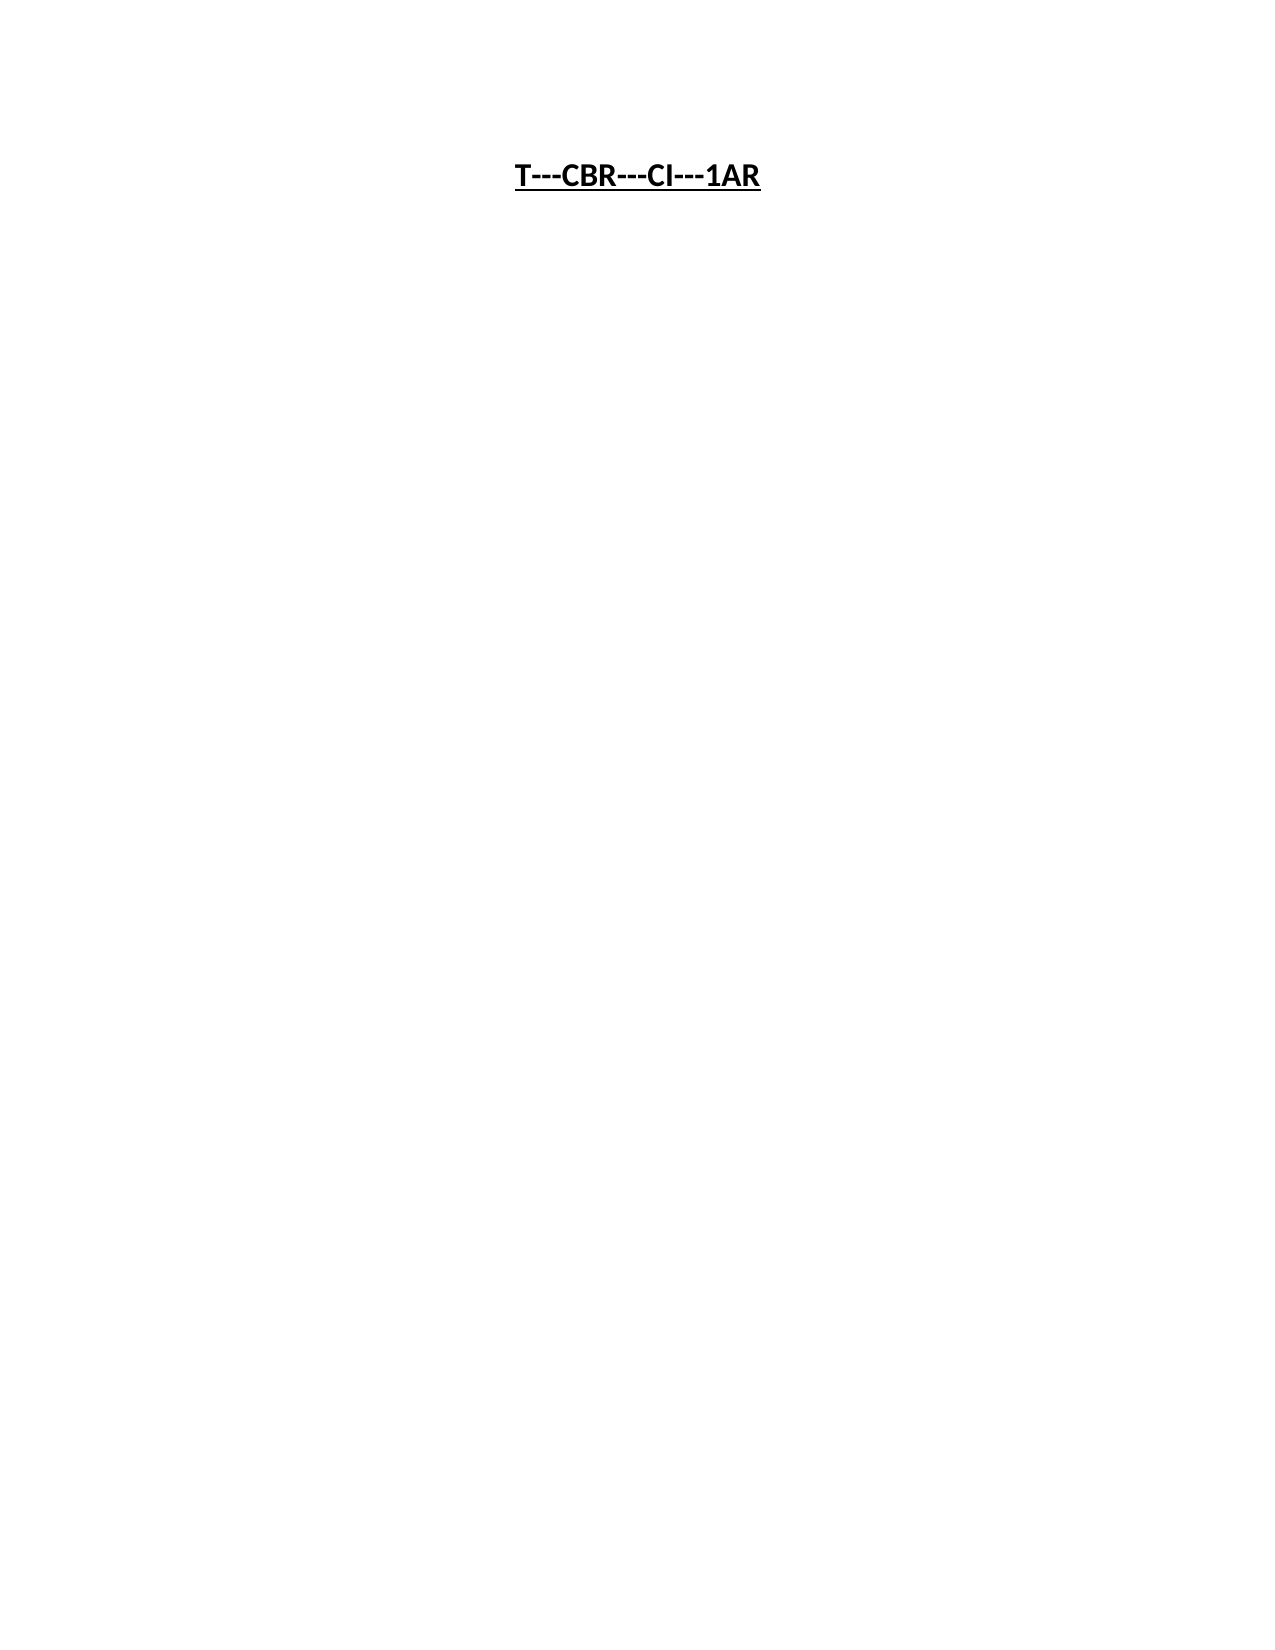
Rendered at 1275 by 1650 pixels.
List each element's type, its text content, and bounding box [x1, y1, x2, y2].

subtitle T---CBR---CI---1AR [150, 154, 1125, 195]
